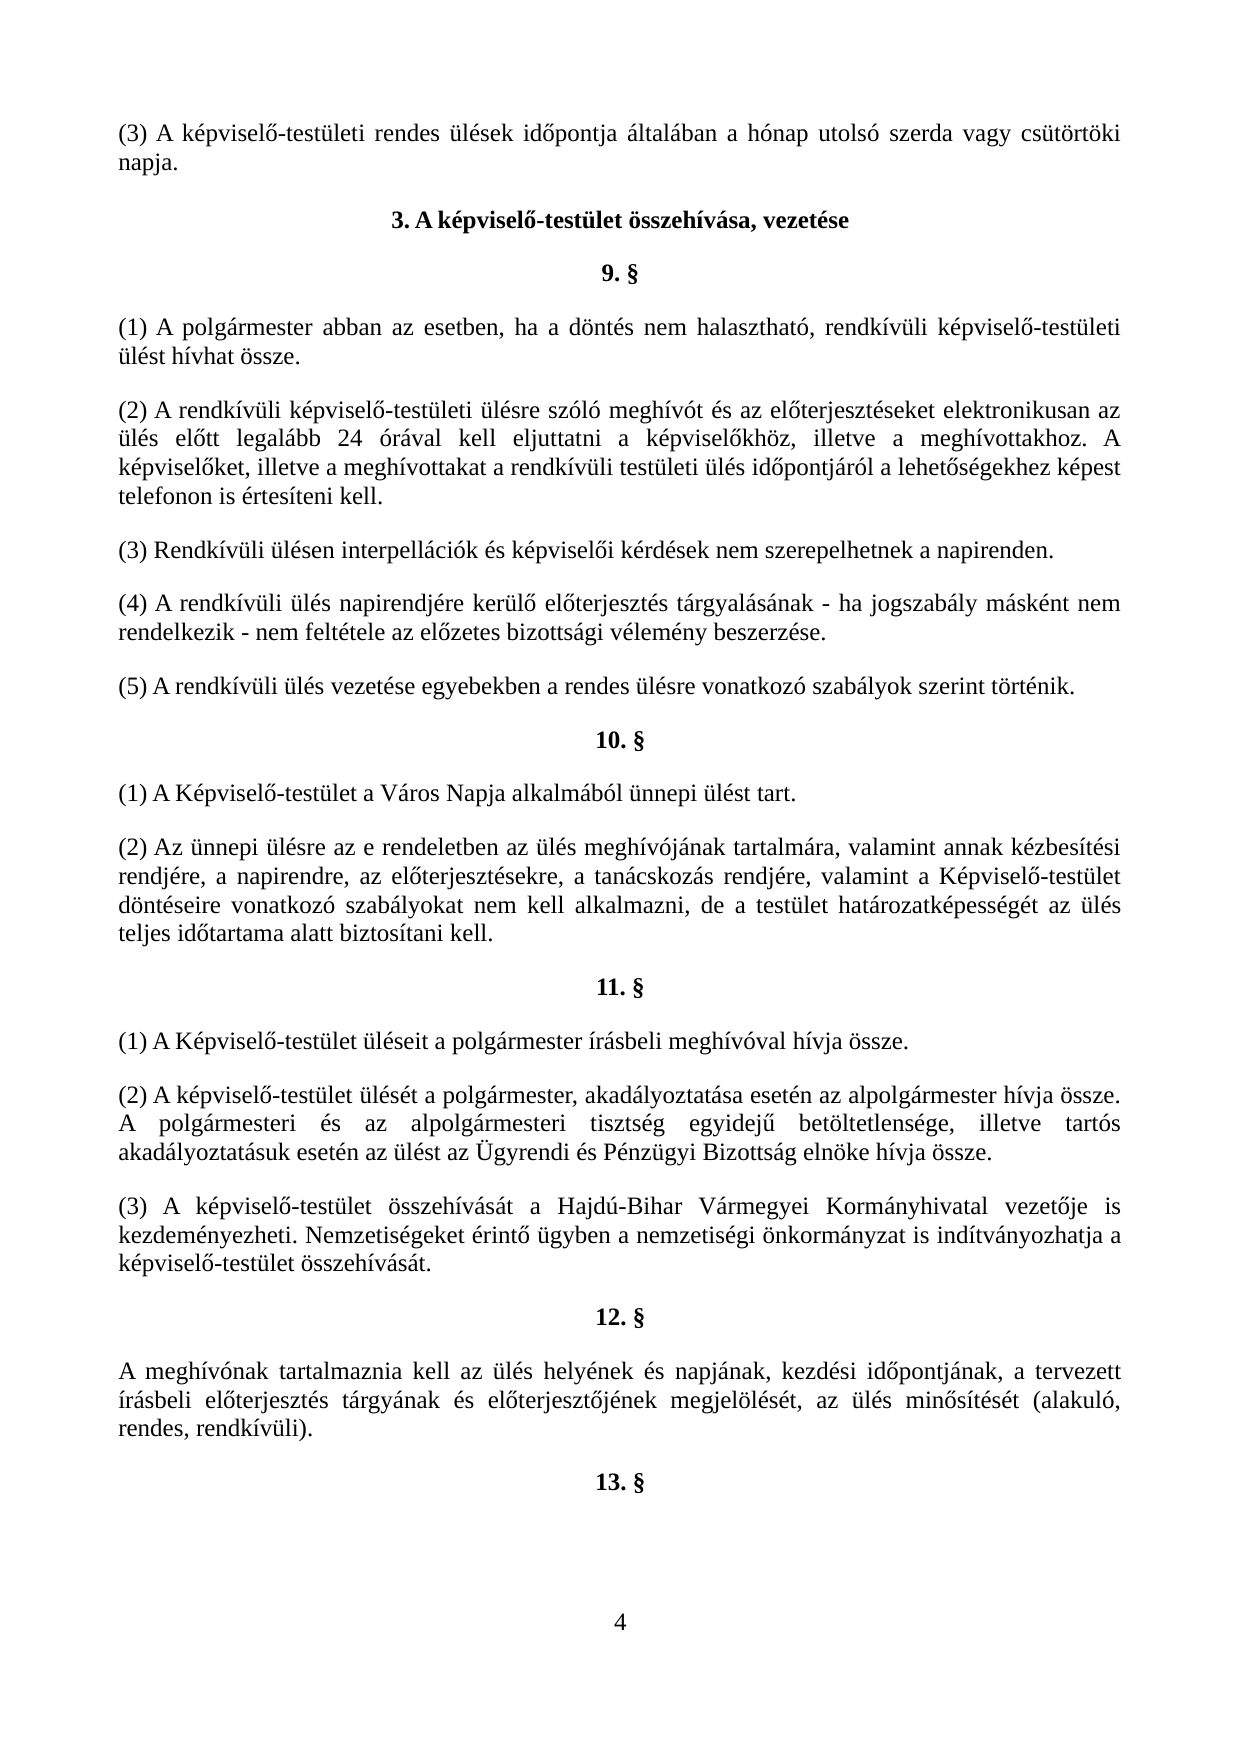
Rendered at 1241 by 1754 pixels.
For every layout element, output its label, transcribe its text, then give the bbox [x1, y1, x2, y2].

text (4) A rendkívüli ülés napirendjére kerülő előterjesztés tárgyalásának - ha jogszabály másként nem rendelkezik - nem feltétele az előzetes bizottsági vélemény beszerzése. [118, 588, 1122, 646]
text (3) A képviselő-testületi rendes ülések időpontja általában a hónap utolsó szerda vagy csütörtöki napja. [118, 118, 1122, 176]
text (1) A Képviselő-testület üléseit a polgármester írásbeli meghívóval hívja össze. [118, 1026, 1122, 1055]
text (5) A rendkívüli ülés vezetése egyebekben a rendes ülésre vonatkozó szabályok szerint történik. [118, 671, 1122, 700]
text 3. A képviselő-testület összehívása, vezetése [118, 205, 1122, 233]
text 9. § [118, 258, 1122, 287]
text (1) A Képviselő-testület a Város Napja alkalmából ünnepi ülést tart. [118, 778, 1122, 807]
text (2) Az ünnepi ülésre az e rendeletben az ülés meghívójának tartalmára, valamint annak kézbesítési rendjére, a napirendre, az előterjesztésekre, a tanácskozás rendjére, valamint a Képviselő-testület döntéseire vonatkozó szabályokat nem kell alkalmazni, de a testület határozatképességét az ülés teljes időtartama alatt biztosítani kell. [118, 832, 1122, 947]
text A meghívónak tartalmaznia kell az ülés helyének és napjának, kezdési időpontjának, a tervezett írásbeli előterjesztés tárgyának és előterjesztőjének megjelölését, az ülés minősítését (alakuló, rendes, rendkívüli). [118, 1356, 1122, 1442]
text (2) A rendkívüli képviselő-testületi ülésre szóló meghívót és az előterjesztéseket elektronikusan az ülés előtt legalább 24 órával kell eljuttatni a képviselőkhöz, illetve a meghívottakhoz. A képviselőket, illetve a meghívottakat a rendkívüli testületi ülés időpontjáról a lehetőségekhez képest telefonon is értesíteni kell. [118, 395, 1122, 510]
text 11. § [118, 972, 1122, 1001]
text 10. § [118, 725, 1122, 753]
text 12. § [118, 1302, 1122, 1331]
text (3) A képviselő-testület összehívását a Hajdú-Bihar Vármegyei Kormányhivatal vezetője is kezdeményezheti. Nemzetiségeket érintő ügyben a nemzetiségi önkormányzat is indítványozhatja a képviselő-testület összehívását. [118, 1191, 1122, 1277]
text 13. § [118, 1467, 1122, 1496]
text (1) A polgármester abban az esetben, ha a döntés nem halasztható, rendkívüli képviselő-testületi ülést hívhat össze. [118, 312, 1122, 370]
text (2) A képviselő-testület ülését a polgármester, akadályoztatása esetén az alpolgármester hívja össze. A polgármesteri és az alpolgármesteri tisztség egyidejű betöltetlensége, illetve tartós akadályoztatásuk esetén az ülést az Ügyrendi és Pénzügyi Bizottság elnöke hívja össze. [118, 1080, 1122, 1166]
text (3) Rendkívüli ülésen interpellációk és képviselői kérdések nem szerepelhetnek a napirenden. [118, 535, 1122, 563]
